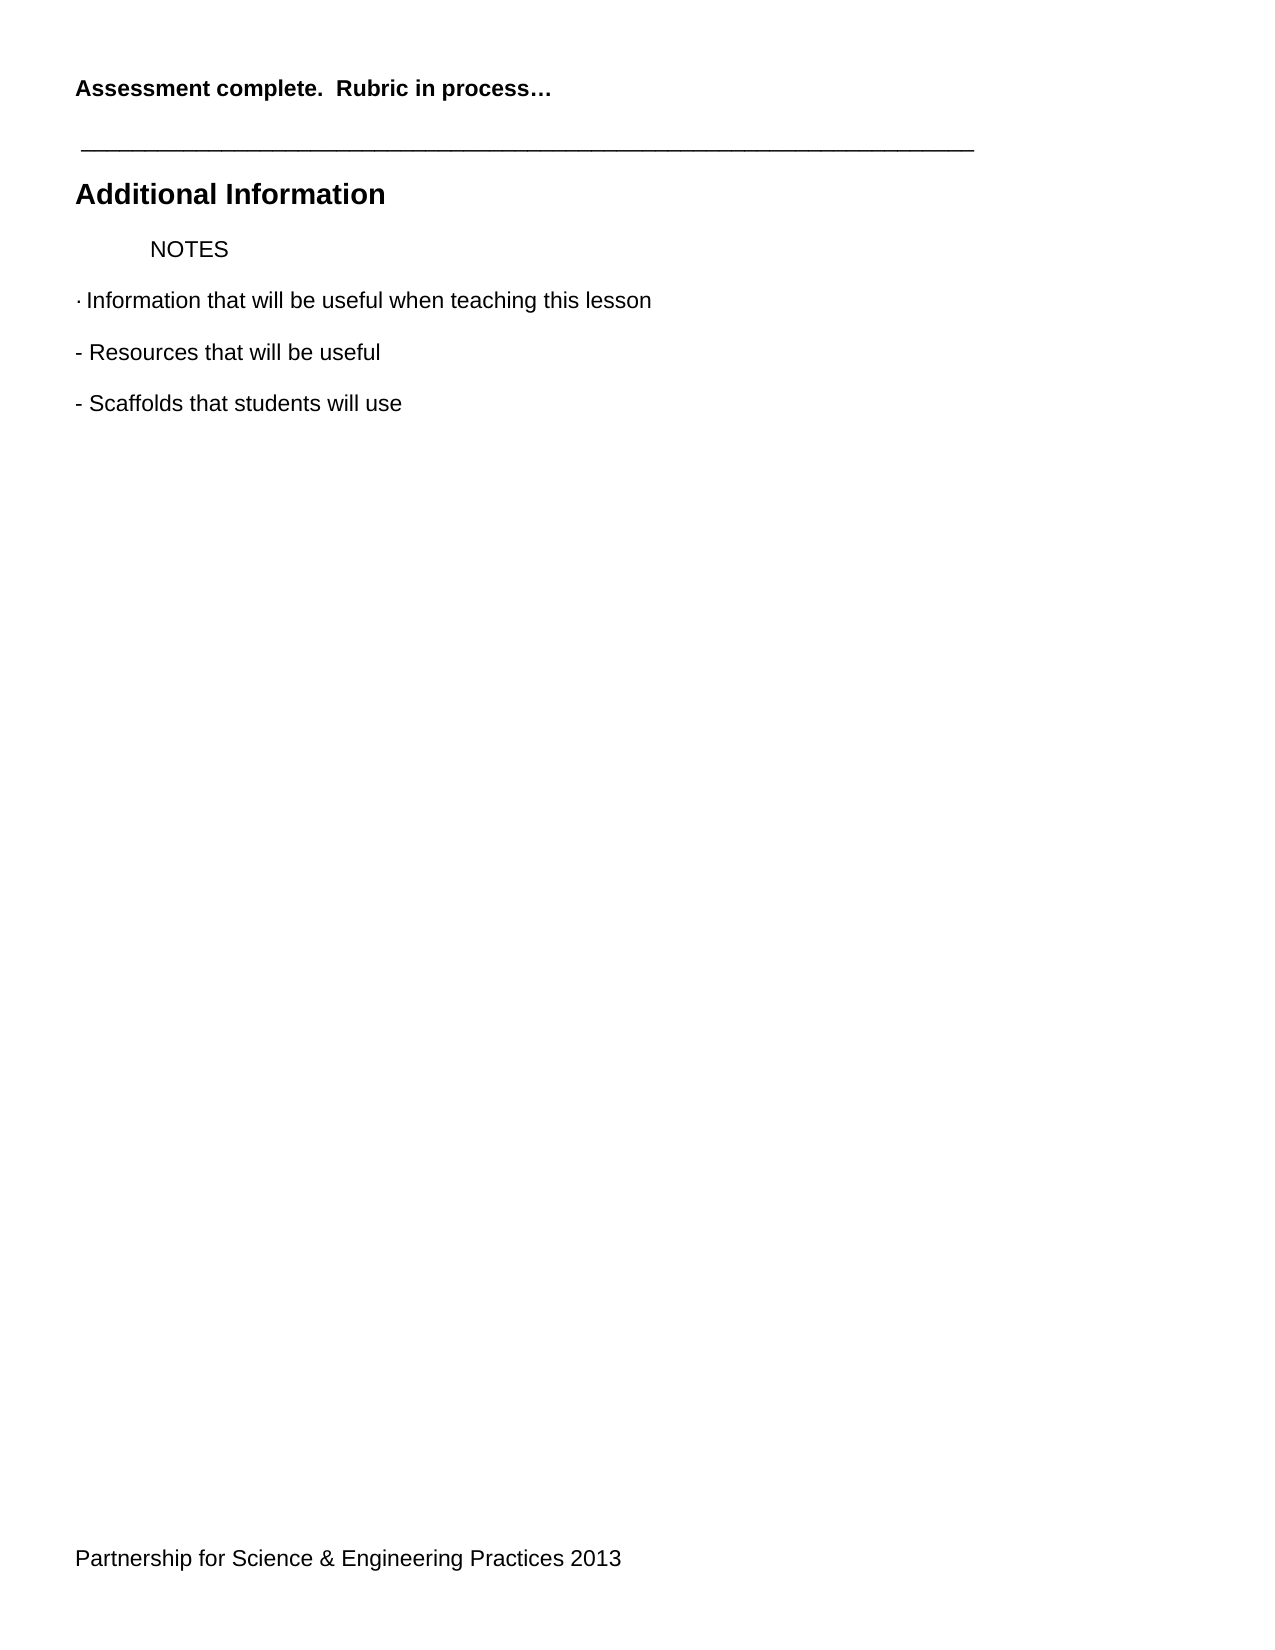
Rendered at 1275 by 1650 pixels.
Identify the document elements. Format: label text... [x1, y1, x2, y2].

text · Information that will be useful when teaching this lesson [75, 287, 1200, 314]
text NOTES [75, 236, 1200, 263]
text Assessment complete. Rubric in process… [75, 75, 1200, 101]
text - Resources that will be useful [75, 338, 1200, 365]
text ______________________________________________________________________ [75, 126, 1200, 152]
text - Scaffolds that students will use [75, 389, 1200, 416]
text Additional Information [75, 177, 1200, 211]
